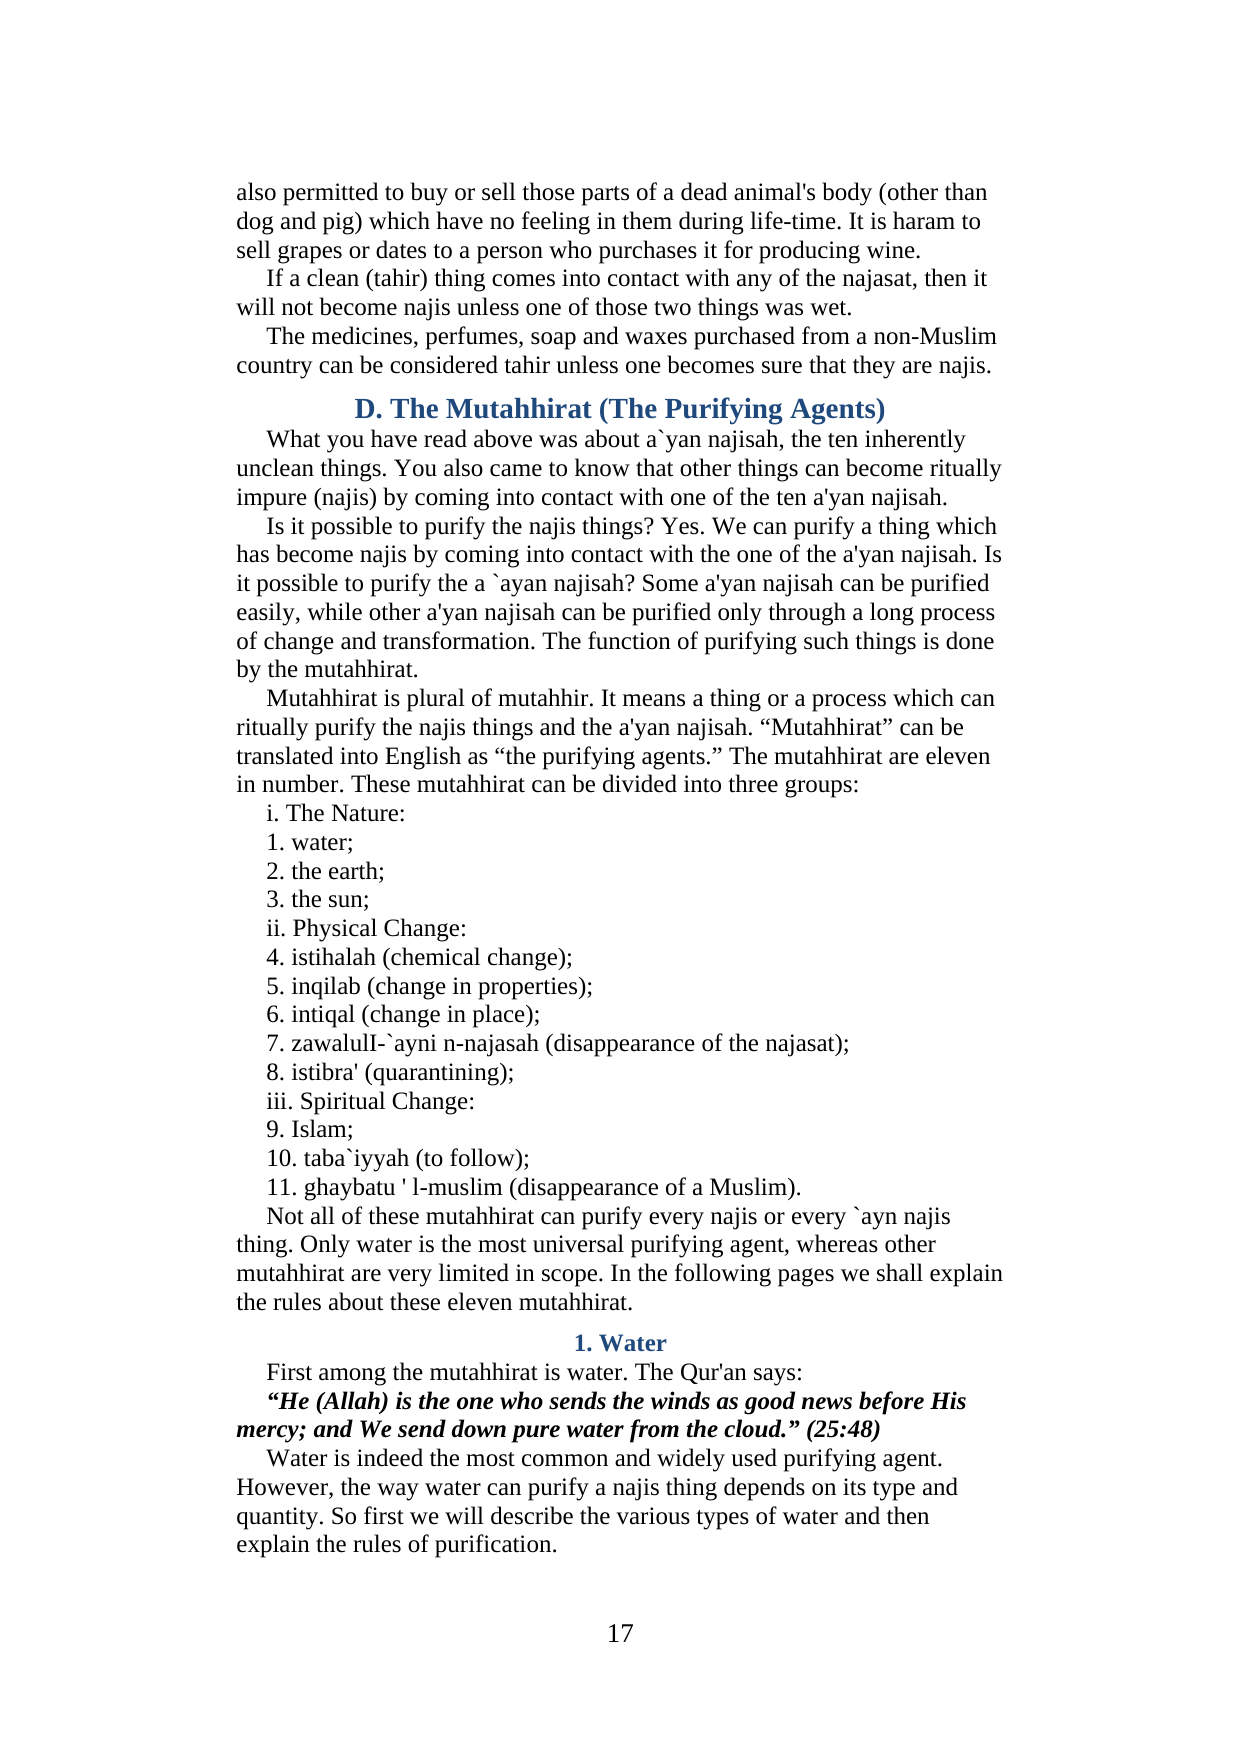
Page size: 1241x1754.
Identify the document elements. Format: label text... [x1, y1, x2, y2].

text The medicines, perfumes, soap and waxes purchased from a non-Muslim country can be considered tahir unless one becomes sure that they are najis. [236, 321, 1004, 378]
subtitle 1. Water [236, 1328, 1004, 1357]
text 2. the earth; [236, 856, 1004, 884]
text 10. taba`iyyah (to follow); [236, 1143, 1004, 1172]
text 11. ghaybatu ' l-muslim (disappearance of a Muslim). [236, 1172, 1004, 1201]
text 8. istibra' (quarantining); [236, 1057, 1004, 1086]
text i. The Nature: [236, 798, 1004, 827]
text iii. Spiritual Change: [236, 1086, 1004, 1114]
text 5. inqilab (change in properties); [236, 971, 1004, 999]
text Water is indeed the most common and widely used purifying agent. However, the way water can purify a najis thing depends on its type and quantity. So first we will describe the various types of water and then explain the rules of purification. [236, 1443, 1004, 1558]
text 1. water; [236, 827, 1004, 856]
text ii. Physical Change: [236, 913, 1004, 942]
text Not all of these mutahhirat can purify every najis or every `ayn najis thing. Only water is the most universal purifying agent, whereas other mutahhirat are very limited in scope. In the following pages we shall explain the rules about these eleven mutahhirat. [236, 1201, 1004, 1316]
text Mutahhirat is plural of mutahhir. It means a thing or a process which can ritually purify the najis things and the a'yan najisah. “Mutahhirat” can be translated into English as “the purifying agents.” The mutahhirat are eleven in number. These mutahhirat can be divided into three groups:­ [236, 683, 1004, 798]
text If a clean (tahir) thing comes into contact with any of the najasat, then it will not become najis unless one of those two things was wet. [236, 263, 1004, 321]
text 9. Islam; [236, 1114, 1004, 1143]
text Is it possible to purify the najis things? Yes. We can purify a thing which has become najis by coming into contact with the one of the a'yan najisah. Is it possible to purify the a `ayan najisah? Some a'yan najisah can be purified easily, while other a'yan najisah can be purified only through a long process of change and transformation. The function of purifying such things is done by the mutahhirat. [236, 511, 1004, 683]
text 7. zawalulI-`ayni n-najasah (disappearance of the najasat); [236, 1028, 1004, 1057]
subtitle D. The Mutahhirat (The Purifying Agents) [236, 391, 1004, 424]
text First among the mutahhirat is water. The Qur'an says: [236, 1357, 1004, 1386]
text What you have read above was about a`yan najisah, the ten inherently unclean things. You also came to know that other things can become ritually impure (najis) by coming into contact with one of the ten a'yan najisah. [236, 424, 1004, 511]
text “He (Allah) is the one who sends the winds as good news before His mercy; and We send down pure water from the cloud.” (25:48) [236, 1386, 1004, 1443]
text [236, 177, 1004, 263]
text 6. intiqal (change in place); [236, 999, 1004, 1028]
text 4. istihalah (chemical change); [236, 942, 1004, 971]
text 3. the sun; [236, 884, 1004, 913]
